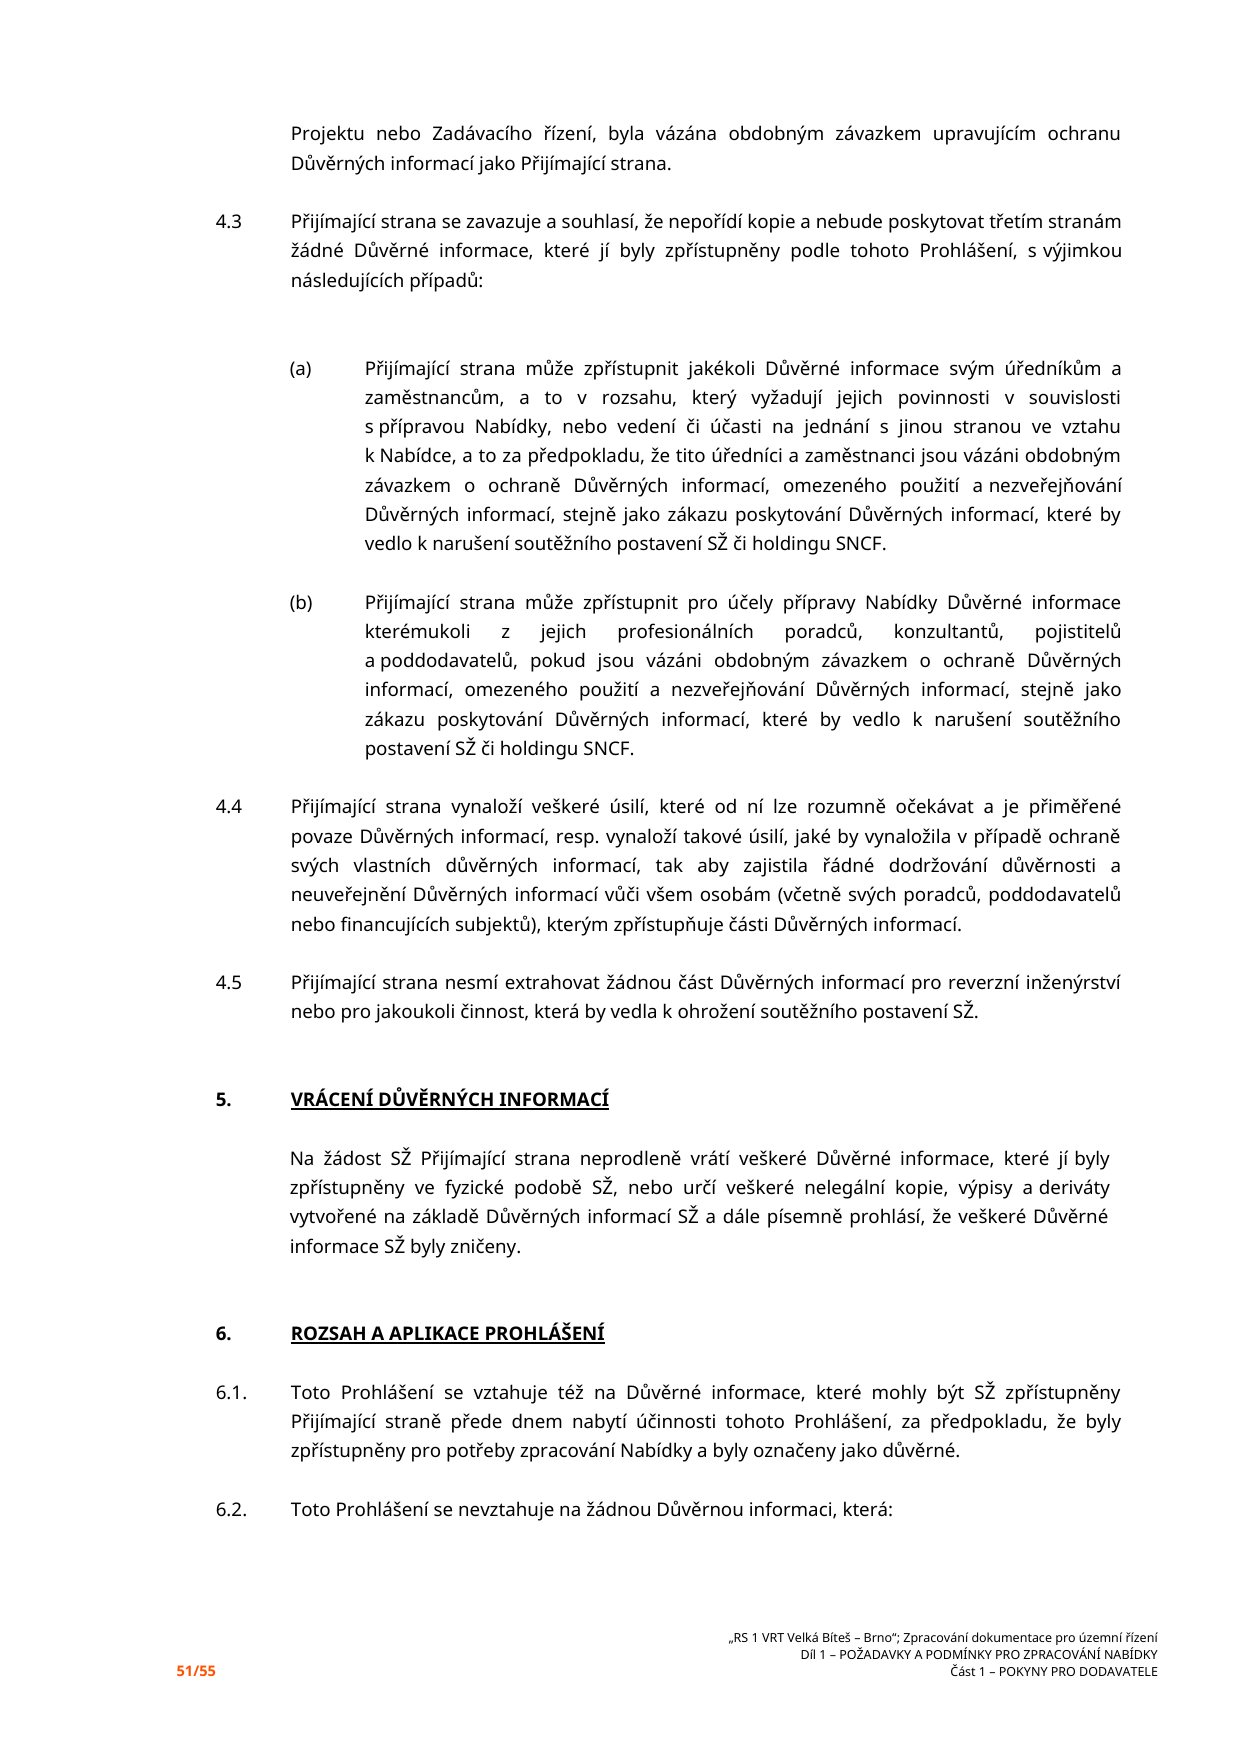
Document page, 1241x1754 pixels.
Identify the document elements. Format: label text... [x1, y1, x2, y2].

list Přijímající strana vynaloží veškeré úsilí, které od ní lze rozumně očekávat a je přiměřené povaze Důvěrných informací, resp. vynaloží takové úsilí, jaké by vynaložila v případě ochraně svých vlastních důvěrných informací, tak aby zajistila řádné dodržování důvěrnosti a neuveřejnění Důvěrných informací vůči všem osobám (včetně svých poradců, poddodavatelů nebo financujících subjektů), kterým zpřístupňuje části Důvěrných informací. [216, 794, 1122, 936]
list ROZSAH A APLIKACE PROHLÁŠENÍ [216, 1321, 1122, 1346]
list Toto Prohlášení se vztahuje též na Důvěrné informace, které mohly být SŽ zpřístupněny Přijímající straně přede dnem nabytí účinnosti tohoto Prohlášení, za předpokladu, že byly zpřístupněny pro potřeby zpracování Nabídky a byly označeny jako důvěrné. [216, 1379, 1122, 1463]
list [216, 121, 1122, 175]
list Přijímající strana se zavazuje a souhlasí, že nepořídí kopie a nebude poskytovat třetím stranám žádné Důvěrné informace, které jí byly zpřístupněny podle tohoto Prohlášení, s výjimkou následujících případů: [216, 208, 1122, 292]
list Toto Prohlášení se nevztahuje na žádnou Důvěrnou informaci, která: [216, 1496, 1122, 1522]
text Na žádost SŽ Přijímající strana neprodleně vrátí veškeré Důvěrné informace, které jí byly zpřístupněny ve fyzické podobě SŽ, nebo určí veškeré nelegální kopie, výpisy a deriváty vytvořené na základě Důvěrných informací SŽ a dále písemně prohlásí, že veškeré Důvěrné informace SŽ byly zničeny. [289, 1145, 1110, 1258]
list Přijímající strana nesmí extrahovat žádnou část Důvěrných informací pro reverzní inženýrství nebo pro jakoukoli činnost, která by vedla k ohrožení soutěžního postavení SŽ. [216, 969, 1122, 1024]
list Přijímající strana může zpřístupnit jakékoli Důvěrné informace svým úředníkům a zaměstnancům, a to v rozsahu, který vyžadují jejich povinnosti v souvislosti s přípravou Nabídky, nebo vedení či účasti na jednání s jinou stranou ve vztahu k Nabídce, a to za předpokladu, že tito úředníci a zaměstnanci jsou vázáni obdobným závazkem o ochraně Důvěrných informací, omezeného použití a nezveřejňování Důvěrných informací, stejně jako zákazu poskytování Důvěrných informací, které by vedlo k narušení soutěžního postavení SŽ či holdingu SNCF. [289, 355, 1122, 556]
list Přijímající strana může zpřístupnit pro účely přípravy Nabídky Důvěrné informace kterémukoli z jejich profesionálních poradců, konzultantů, pojistitelů a poddodavatelů, pokud jsou vázáni obdobným závazkem o ochraně Důvěrných informací, omezeného použití a nezveřejňování Důvěrných informací, stejně jako zákazu poskytování Důvěrných informací, které by vedlo k narušení soutěžního postavení SŽ či holdingu SNCF. [289, 589, 1122, 761]
list VRÁCENÍ DŮVĚRNÝCH INFORMACÍ [216, 1087, 1122, 1112]
